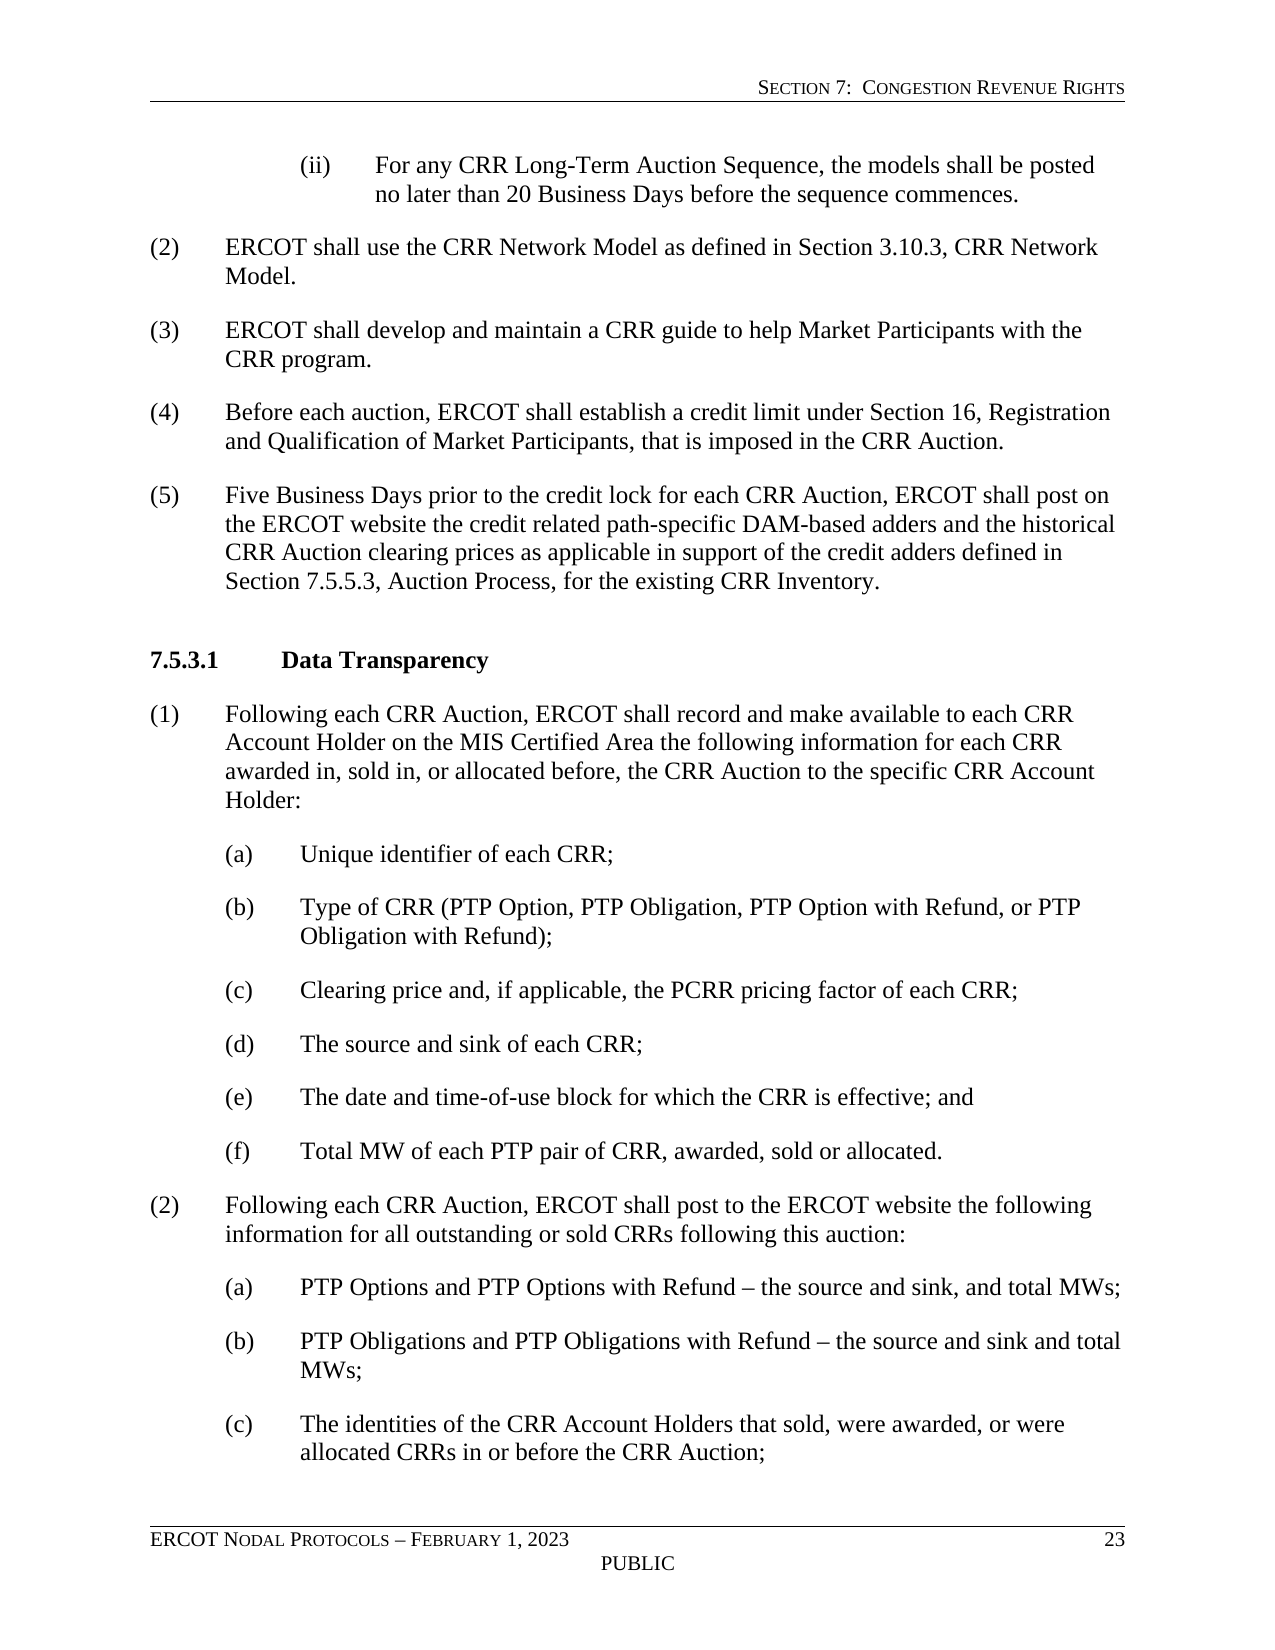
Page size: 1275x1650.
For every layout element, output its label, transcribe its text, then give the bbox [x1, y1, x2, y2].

text (5) Five Business Days prior to the credit lock for each CRR Auction, ERCOT shall post on the ERCOT website the credit related path-specific DAM-based adders and the historical CRR Auction clearing prices as applicable in support of the credit adders defined in Section 7.5.5.3, Auction Process, for the existing CRR Inventory. [150, 480, 1125, 595]
text (2) ERCOT shall use the CRR Network Model as defined in Section 3.10.3, Network Model. [150, 232, 1125, 290]
list (d) The source and sink of each ; [225, 1029, 1125, 1057]
text 7.5.3.1 Data Transparency [150, 645, 1125, 674]
list (e) The date and time-of-use block for which the CRR is effective; and [225, 1082, 1125, 1111]
text (3) ERCOT shall develop and maintain a guide to help Market Participants with the program. [150, 315, 1125, 372]
list (a) Unique identifier of each ; [225, 839, 1125, 867]
list (c) The identities of the CRR Account Holders that sold, were awarded, or were allocated CRRs in or before the CRR Auction; [225, 1409, 1125, 1466]
text (4) Before each auction, ERCOT shall establish a credit limit under Section 16, Registration and Qualification of Market Participants, that is imposed in the Auction. [150, 397, 1125, 455]
list (a) PTP Options and PTP Options with Refund – the source and sink, and total MWs; [225, 1272, 1125, 1301]
text (2) Following each Auction, ERCOT shall post to the ERCOT website the following information for all outstanding or sold CRRs following this auction: [150, 1190, 1125, 1247]
text (1) Following each Auction, ERCOT shall record and make available to each Account Holder on the MIS Certified Area the following information for each awarded in, sold in, or allocated before, the Auction to the specific Account Holder: [150, 699, 1125, 814]
list (b) PTP Obligations and PTP Obligations with Refund – the source and sink and total MWs; [225, 1326, 1125, 1384]
list (b) Type of (PTP Option, PTP Obligation, PTP Option with Refund, or PTP Obligation with Refund); [225, 892, 1125, 950]
list (c) Clearing price and, if applicable, the PCRR pricing factor of each CRR; [225, 975, 1125, 1004]
list (f) Total MW of each PTP pair of CRR, awarded, sold or allocated. [225, 1136, 1125, 1165]
list (ii) For any CRR Long-Term Auction Sequence, the models shall be posted no later than 20 Business Days before the sequence commences. [300, 150, 1125, 207]
